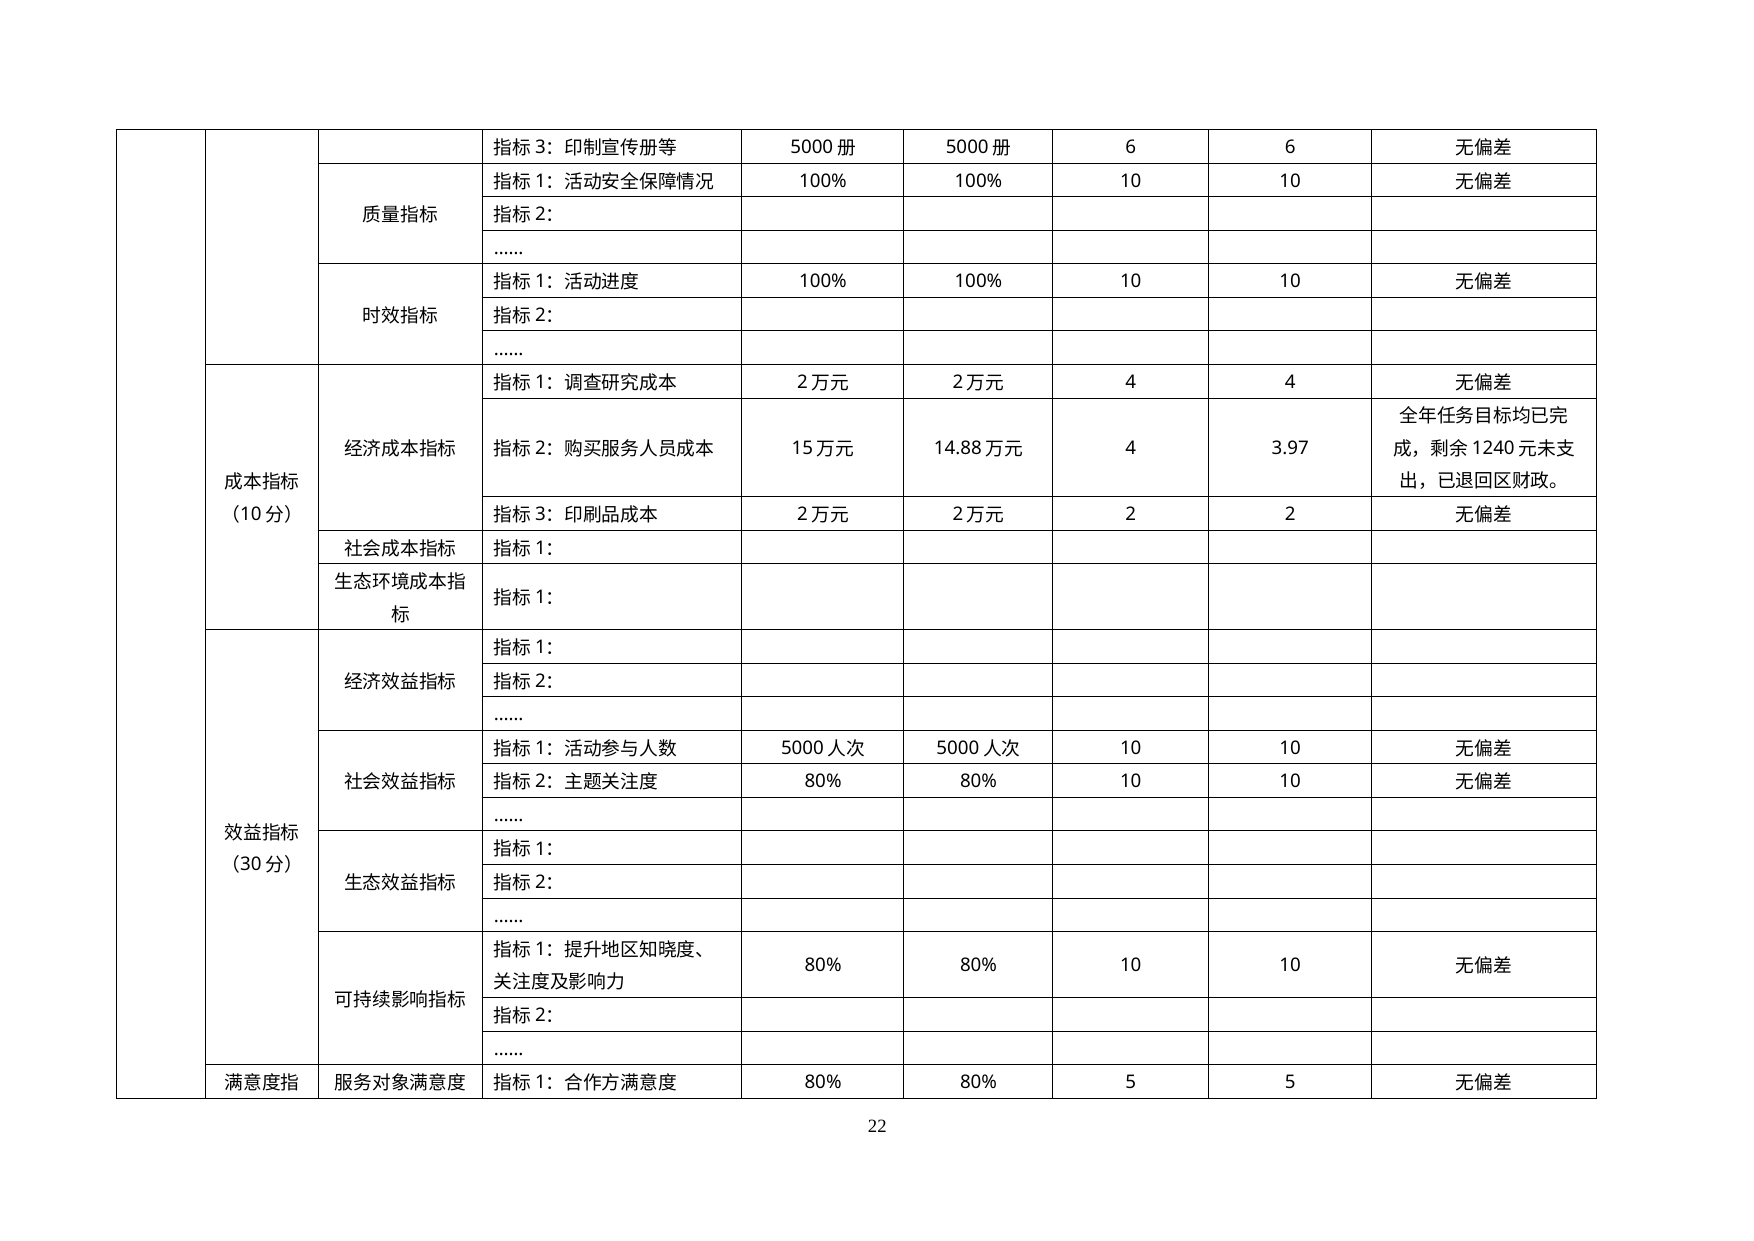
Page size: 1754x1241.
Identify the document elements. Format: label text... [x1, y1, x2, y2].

table_cell 10 [1209, 264, 1371, 297]
table_cell 指标1：活动参与人数 [483, 731, 741, 763]
table_cell [1372, 899, 1596, 931]
table_cell …… [483, 899, 741, 931]
table_cell …… [483, 697, 741, 730]
table_cell [1209, 298, 1371, 330]
table_cell 服务对象满意度指标 [319, 1065, 482, 1098]
table_cell [1372, 664, 1596, 696]
table_cell 时效指标 [319, 264, 482, 364]
table_cell [1372, 197, 1596, 230]
table_cell …… [483, 798, 741, 830]
table_cell [742, 865, 903, 897]
table_cell 指标3：印刷品成本 [483, 497, 741, 529]
table_cell [904, 697, 1052, 730]
table_cell [742, 998, 903, 1031]
table_cell [742, 197, 903, 230]
table_cell [1209, 998, 1371, 1031]
table_cell 可持续影响指标 [319, 932, 482, 1064]
table_cell 80% [904, 932, 1052, 997]
table_cell 指标2： [483, 865, 741, 897]
table_cell [1053, 298, 1208, 330]
table_cell [1372, 298, 1596, 330]
table_cell [1209, 831, 1371, 864]
table_cell 经济效益指标 [319, 630, 482, 730]
table_cell 3.97 [1209, 399, 1371, 496]
table_cell [904, 798, 1052, 830]
table_cell [742, 630, 903, 663]
table_cell 4 [1053, 399, 1208, 496]
table_cell [742, 798, 903, 830]
table_cell [1372, 231, 1596, 263]
table_cell 80% [742, 1065, 903, 1098]
table_cell [1209, 564, 1371, 629]
table_cell [1372, 831, 1596, 864]
table_cell [904, 231, 1052, 263]
table_cell [1053, 899, 1208, 931]
table_cell 5 [1209, 1065, 1371, 1098]
table_cell 指标1：调查研究成本 [483, 365, 741, 397]
table_cell …… [483, 1032, 741, 1064]
table_cell [904, 331, 1052, 364]
table_cell 成本指标（10分） [206, 365, 318, 629]
table_cell [742, 899, 903, 931]
table_cell [1053, 998, 1208, 1031]
table_cell 指标2：购买服务人员成本 [483, 399, 741, 496]
table_cell [1209, 197, 1371, 230]
table_cell 社会成本指标 [319, 531, 482, 563]
table_cell 指标1：活动进度 [483, 264, 741, 297]
table_cell [1209, 798, 1371, 830]
table_cell [742, 1032, 903, 1064]
table_cell [904, 630, 1052, 663]
table_cell 指标2： [483, 998, 741, 1031]
table_cell [904, 564, 1052, 629]
table_cell [1372, 531, 1596, 563]
table_cell [1053, 231, 1208, 263]
table_cell 效益指标（30分） [206, 630, 318, 1064]
table_cell 无偏差 [1372, 497, 1596, 529]
table_cell [1053, 798, 1208, 830]
table_cell [1372, 630, 1596, 663]
table_cell [1209, 331, 1371, 364]
table_cell 指标2： [483, 197, 741, 230]
table_cell 4 [1053, 365, 1208, 397]
table_cell [904, 531, 1052, 563]
table_cell [742, 564, 903, 629]
table_cell 14.88万元 [904, 399, 1052, 496]
table_cell 5000人次 [742, 731, 903, 763]
table_cell [1372, 865, 1596, 897]
table_cell 100% [904, 264, 1052, 297]
table_cell 无偏差 [1372, 731, 1596, 763]
table_cell [1053, 664, 1208, 696]
table_cell 无偏差 [1372, 164, 1596, 196]
table_cell …… [483, 331, 741, 364]
table_cell 100% [742, 264, 903, 297]
table_cell [904, 197, 1052, 230]
table_cell [1209, 630, 1371, 663]
table_cell 指标2：主题关注度 [483, 764, 741, 797]
table_cell 指标1： [483, 531, 741, 563]
table_cell 80% [742, 764, 903, 797]
table_cell 指标1：活动安全保障情况 [483, 164, 741, 196]
table_cell 10 [1053, 764, 1208, 797]
table_cell 满意度指标（10分） [206, 1065, 318, 1098]
table_cell 4 [1209, 365, 1371, 397]
table_cell 2 [1209, 497, 1371, 529]
table_cell [1053, 531, 1208, 563]
table_cell [742, 298, 903, 330]
table_cell [1372, 998, 1596, 1031]
table_cell 经济成本指标 [319, 365, 482, 529]
table_cell [742, 664, 903, 696]
table_cell [1209, 531, 1371, 563]
table_cell [904, 865, 1052, 897]
table_cell [904, 664, 1052, 696]
table_cell 5000册 [742, 130, 903, 163]
table_cell [742, 697, 903, 730]
table_cell 无偏差 [1372, 764, 1596, 797]
table_cell [1053, 331, 1208, 364]
table_cell [904, 831, 1052, 864]
table_cell 10 [1209, 764, 1371, 797]
table_cell [1053, 630, 1208, 663]
table_cell [1053, 1032, 1208, 1064]
table_cell [1372, 697, 1596, 730]
table_cell 无偏差 [1372, 1065, 1596, 1098]
table_cell 10 [1053, 932, 1208, 997]
table_cell [1053, 865, 1208, 897]
table_cell 指标2： [483, 298, 741, 330]
table_cell 5 [1053, 1065, 1208, 1098]
table_cell 质量指标 [319, 164, 482, 263]
table_cell 全年任务目标均已完成，剩余1240元未支出，已退回区财政。 [1372, 399, 1596, 496]
table_cell 指标1： [483, 831, 741, 864]
table_cell 5000人次 [904, 731, 1052, 763]
table_cell 10 [1209, 164, 1371, 196]
table_cell …… [483, 231, 741, 263]
table_cell [1209, 664, 1371, 696]
table_cell [1209, 1032, 1371, 1064]
table_cell 10 [1209, 932, 1371, 997]
table_cell 无偏差 [1372, 130, 1596, 163]
table_cell 10 [1053, 731, 1208, 763]
table_cell 生态效益指标 [319, 831, 482, 931]
table_cell [904, 998, 1052, 1031]
table_cell 指标2： [483, 664, 741, 696]
table_cell [1209, 899, 1371, 931]
table_cell 指标1：合作方满意度 [483, 1065, 741, 1098]
table_cell 80% [742, 932, 903, 997]
table_cell [742, 831, 903, 864]
table_cell 6 [1209, 130, 1371, 163]
table_cell [1209, 865, 1371, 897]
table_cell 2万元 [904, 497, 1052, 529]
table_cell 100% [742, 164, 903, 196]
table_cell [1372, 1032, 1596, 1064]
table_cell 10 [1053, 164, 1208, 196]
table_cell 10 [1053, 264, 1208, 297]
table_cell 80% [904, 764, 1052, 797]
table_cell 指标1：提升地区知晓度、关注度及影响力 [483, 932, 741, 997]
table_cell [904, 899, 1052, 931]
table_cell [1209, 231, 1371, 263]
table_cell 指标1： [483, 564, 741, 629]
table_cell [904, 298, 1052, 330]
table_cell [1372, 564, 1596, 629]
table_cell 指标1： [483, 630, 741, 663]
table_cell [742, 531, 903, 563]
table_cell [742, 231, 903, 263]
table_cell 100% [904, 164, 1052, 196]
table_cell [1372, 331, 1596, 364]
table_cell [1372, 798, 1596, 830]
table_cell 无偏差 [1372, 264, 1596, 297]
table_cell 2 [1053, 497, 1208, 529]
table_cell [1209, 697, 1371, 730]
table_cell [904, 1032, 1052, 1064]
table_cell 无偏差 [1372, 932, 1596, 997]
table_cell 5000册 [904, 130, 1052, 163]
table_cell [1053, 697, 1208, 730]
table_cell 社会效益指标 [319, 731, 482, 830]
table_cell 15万元 [742, 399, 903, 496]
table_cell 10 [1209, 731, 1371, 763]
table_cell 生态环境成本指标 [319, 564, 482, 629]
table_cell 80% [904, 1065, 1052, 1098]
table_cell [742, 331, 903, 364]
table_cell [1053, 197, 1208, 230]
table_cell [1053, 564, 1208, 629]
table_cell 2万元 [742, 497, 903, 529]
table_cell 6 [1053, 130, 1208, 163]
table_cell 指标3：印制宣传册等 [483, 130, 741, 163]
table_cell [1053, 831, 1208, 864]
table_cell 无偏差 [1372, 365, 1596, 397]
table_cell 2万元 [904, 365, 1052, 397]
table_cell 2万元 [742, 365, 903, 397]
